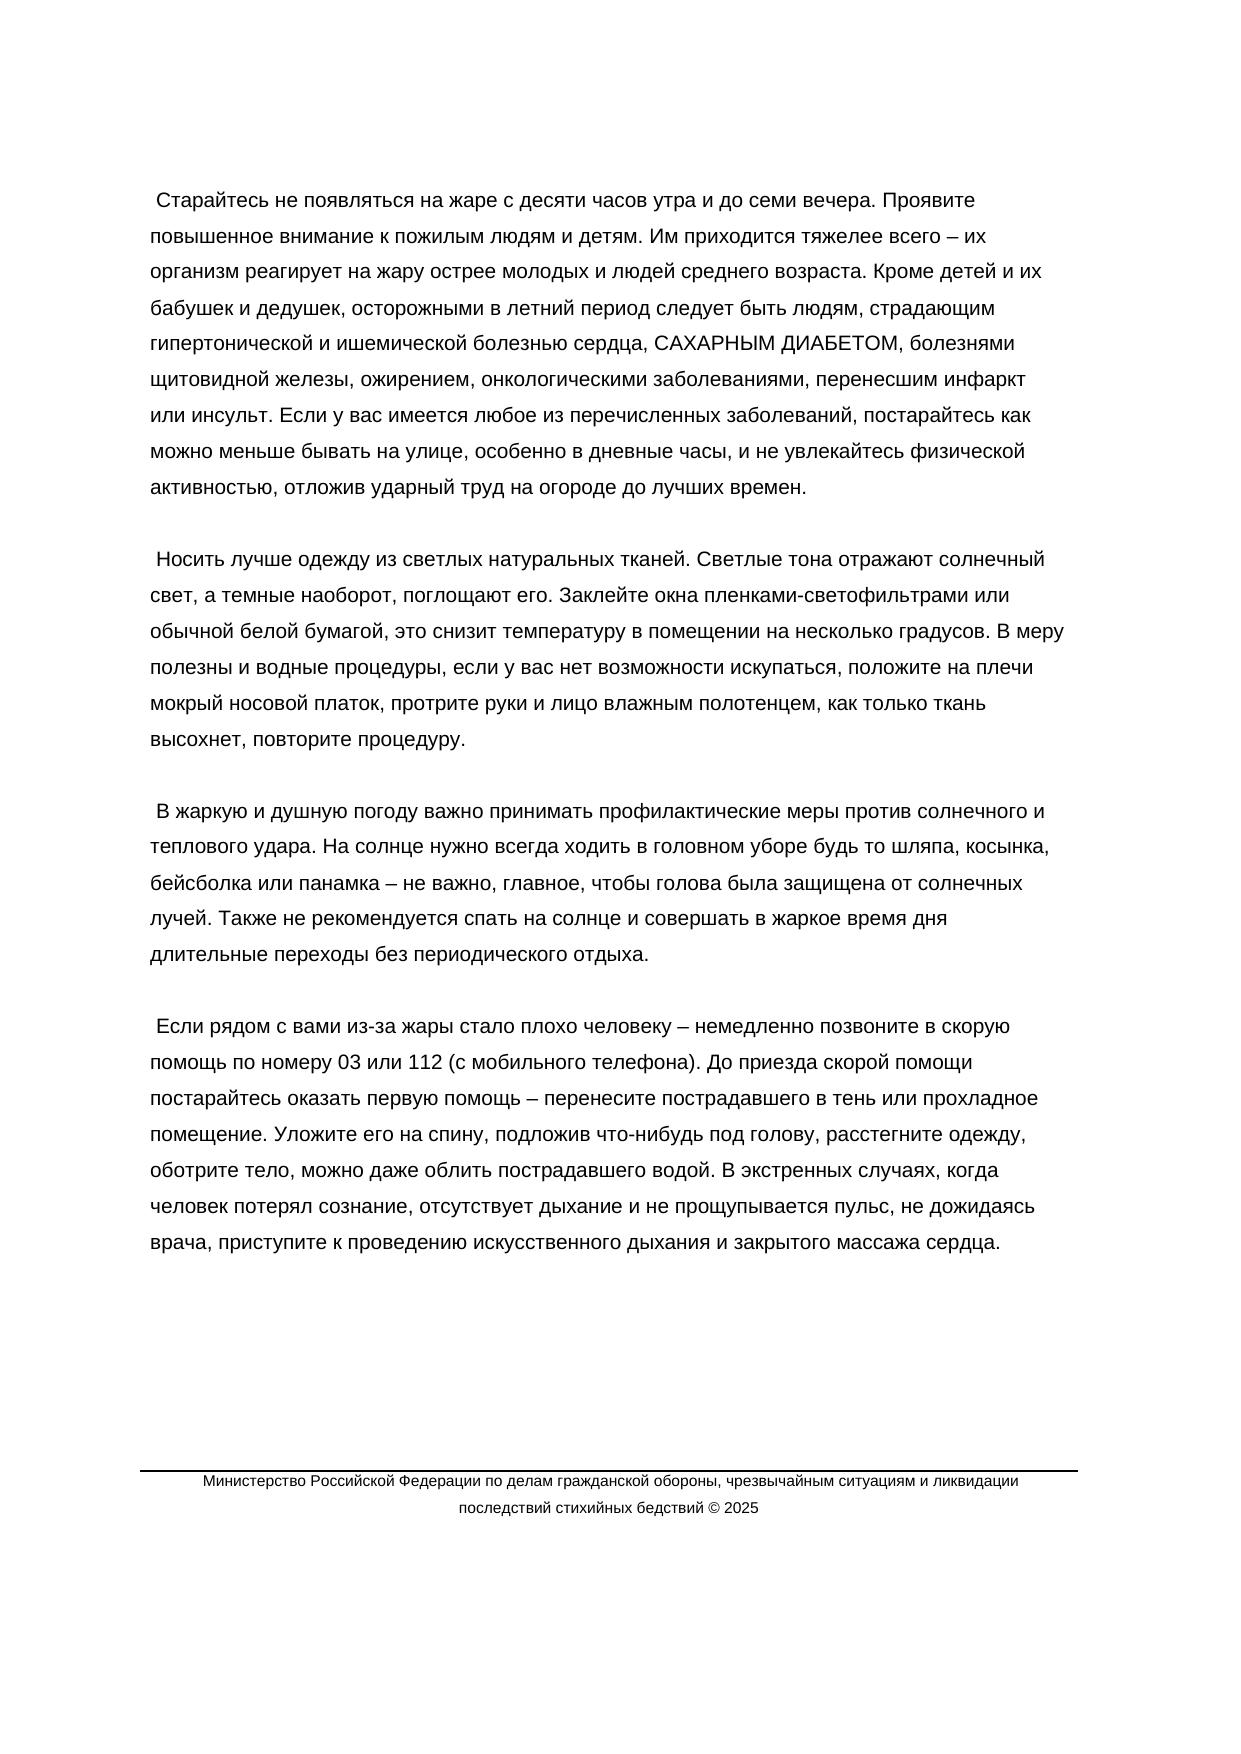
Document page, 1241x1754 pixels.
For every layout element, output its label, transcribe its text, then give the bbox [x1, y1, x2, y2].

table_cell Министерство Российской Федерации по делам гражданской обороны, чрезвычайным ситуациям и ликвидации последствий стихийных бедствий © 2025 [140, 1472, 1078, 1554]
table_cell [140, 150, 1078, 1470]
